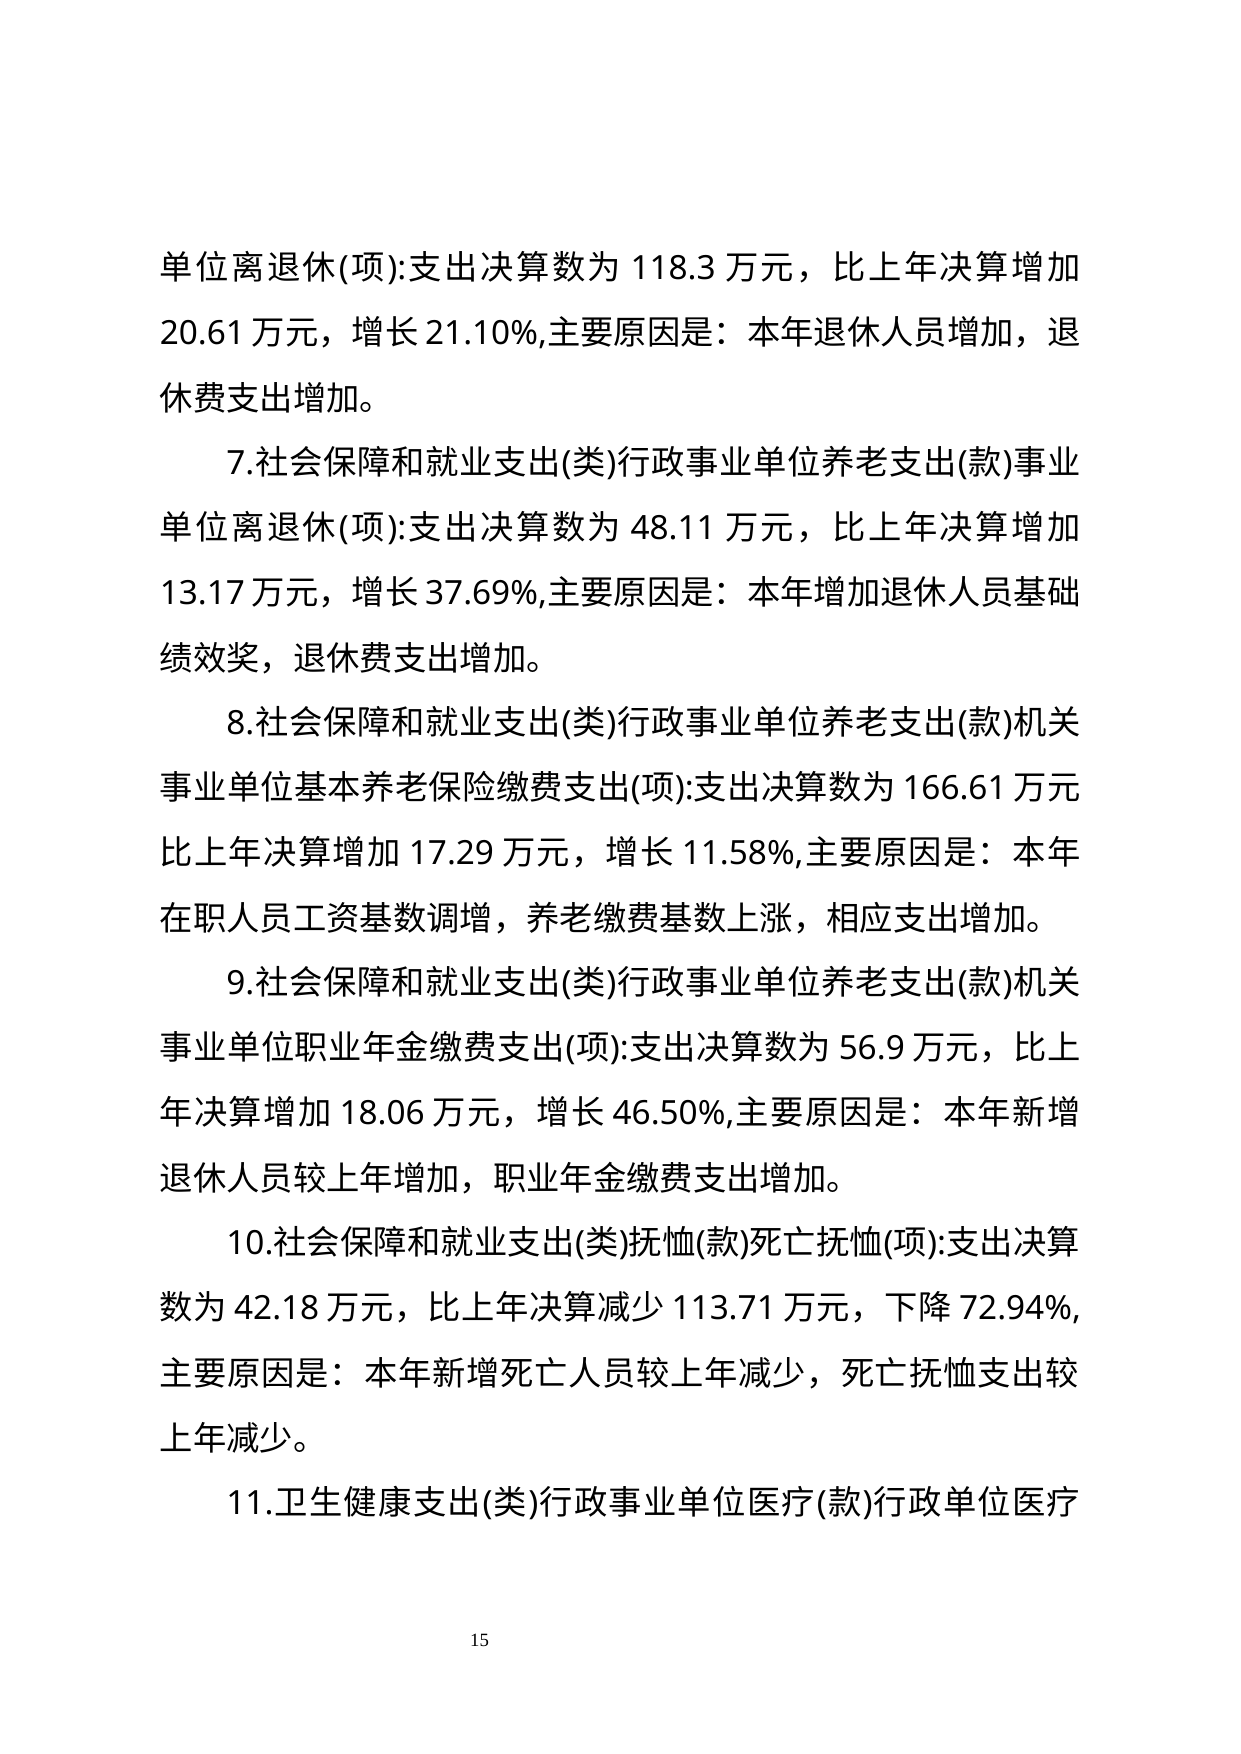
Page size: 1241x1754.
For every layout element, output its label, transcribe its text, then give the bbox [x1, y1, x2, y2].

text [159, 1468, 1081, 1533]
text 9.社会保障和就业支出(类)行政事业单位养老支出(款)机关事业单位职业年金缴费支出(项):支出决算数为56.9万元，比上年决算增加18.06万元，增长46.50%,主要原因是：本年新增退休人员较上年增加，职业年金缴费支出增加。 [159, 948, 1081, 1208]
text 7.社会保障和就业支出(类)行政事业单位养老支出(款)事业单位离退休(项):支出决算数为48.11万元，比上年决算增加13.17万元，增长37.69%,主要原因是：本年增加退休人员基础绩效奖，退休费支出增加。 [159, 428, 1081, 688]
text 8.社会保障和就业支出(类)行政事业单位养老支出(款)机关事业单位基本养老保险缴费支出(项):支出决算数为166.61万元，比上年决算增加17.29万元，增长11.58%,主要原因是：本年在职人员工资基数调增，养老缴费基数上涨，相应支出增加。 [159, 688, 1081, 948]
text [159, 233, 1081, 428]
text 10.社会保障和就业支出(类)抚恤(款)死亡抚恤(项):支出决算数为42.18万元，比上年决算减少113.71万元，下降72.94%,主要原因是：本年新增死亡人员较上年减少，死亡抚恤支出较上年减少。 [159, 1208, 1081, 1468]
